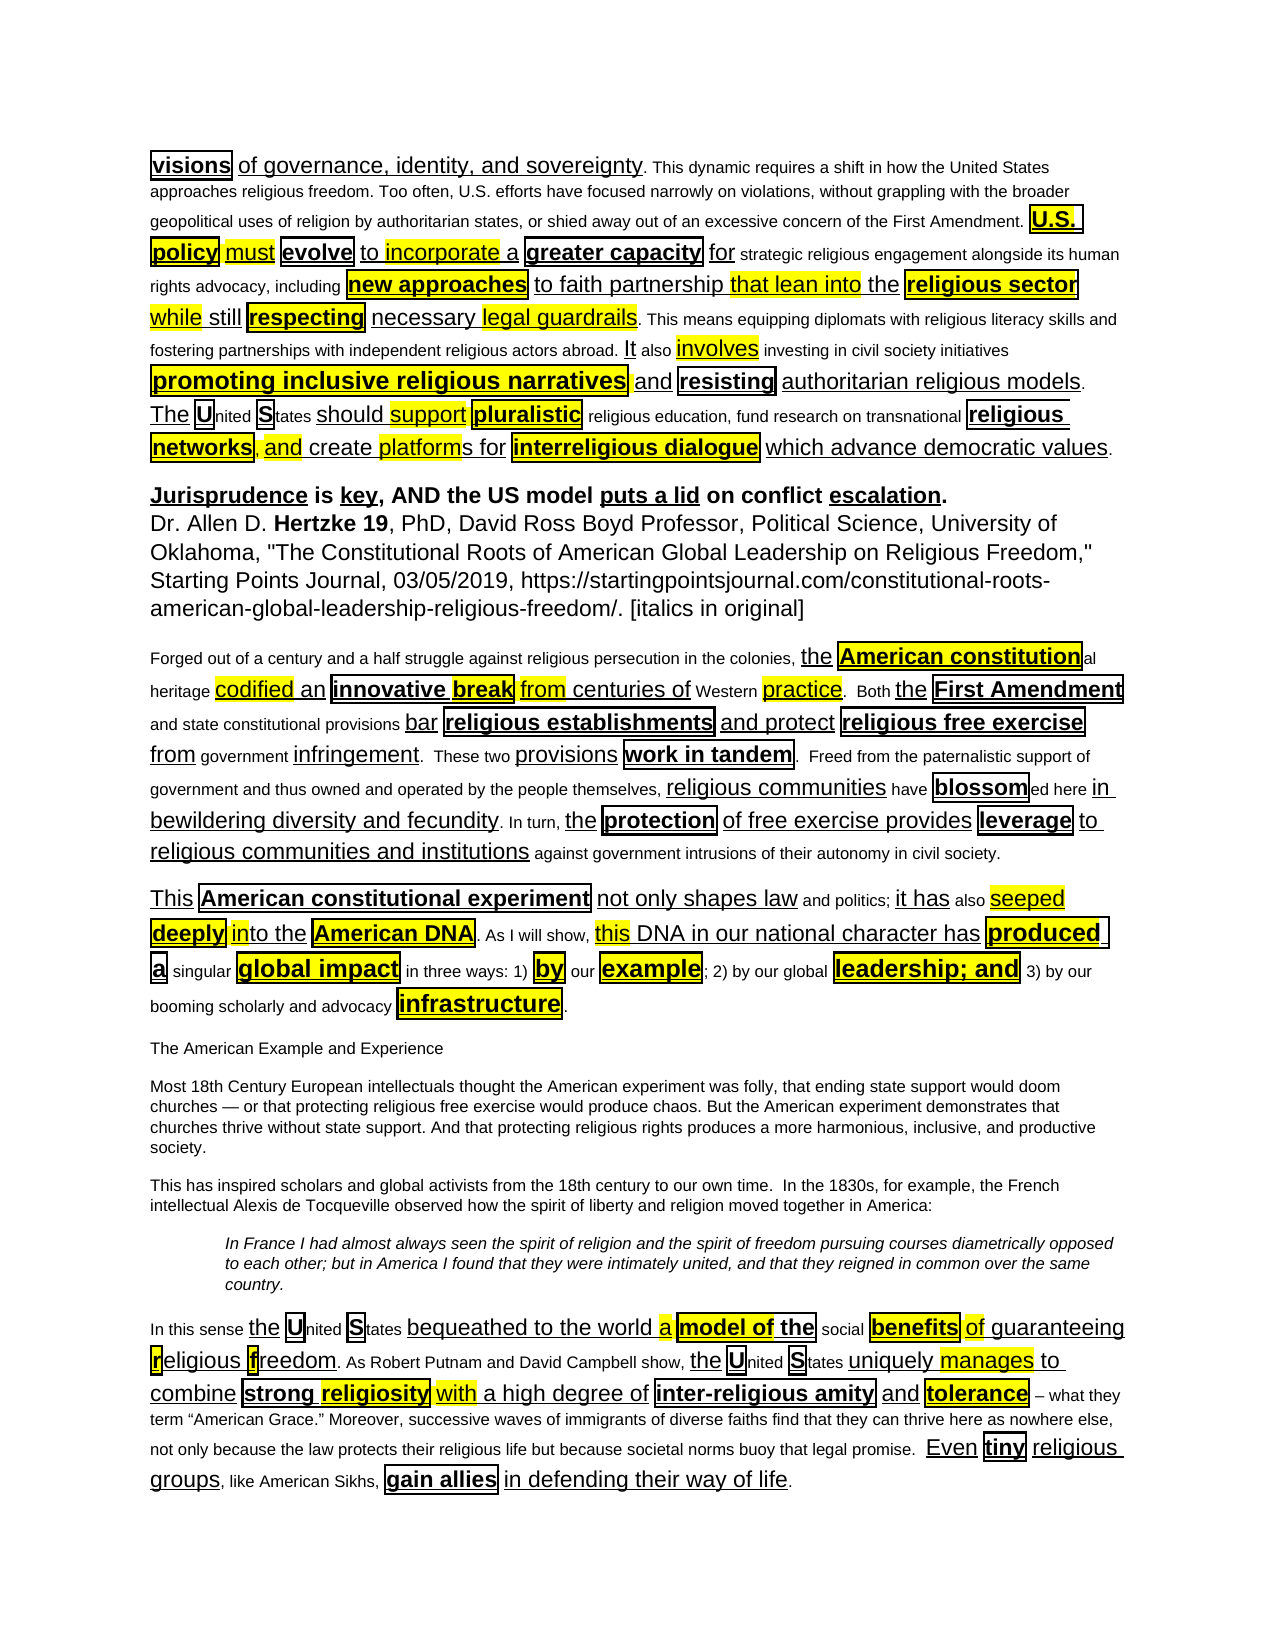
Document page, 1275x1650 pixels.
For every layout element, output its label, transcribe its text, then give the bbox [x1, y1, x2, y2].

text This has inspired scholars and global activists from the 18th century to our own time. In the 1830s, for example, the French intellectual Alexis de Tocqueville observed how the spirit of liberty and religion moved together in America: [150, 1176, 1125, 1215]
text Most 18th Century European intellectuals thought the American experiment was folly, that ending state support would doom churches — or that protecting religious free exercise would produce chaos. But the American experiment demonstrates that churches thrive without state support. And that protecting religious rights produces a more harmonious, inclusive, and productive society. [150, 1076, 1125, 1157]
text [150, 150, 1125, 463]
text Forged out of a century and a half struggle against religious persecution in the colonies, the American constitutional heritage codified an innovative break from centuries of Western practice. Both the First Amendment and state constitutional provisions bar religious establishments and protect religious free exercise from government infringement. These two provisions work in tandem. Freed from the paternalistic support of government and thus owned and operated by the people themselves, religious communities have blossomed here in bewildering diversity and fecundity. In turn, the protection of free exercise provides leverage to religious communities and institutions against government intrusions of their autonomy in civil society. [150, 641, 1125, 864]
text Dr. Allen D. Hertzke 19, PhD, David Ross Boyd Professor, Political Science, University of Oklahoma, "The Constitutional Roots of American Global Leadership on Religious Freedom," Starting Points Journal, 03/05/2019, https://startingpointsjournal.com/constitutional-roots-american-global-leadership-religious-freedom/. [italics in original] [150, 510, 1125, 622]
text The American Example and Experience [150, 1039, 1125, 1058]
text This American constitutional experiment not only shapes law and politics; it has also seeped deeply into the American DNA. As I will show, this DNA in our national character has produced a singular global impact in three ways: 1) by our example; 2) by our global leadership; and 3) by our booming scholarly and advocacy infrastructure. [150, 883, 1125, 1020]
text In this sense the United States bequeathed to the world a model of the social benefits of guaranteeing religious freedom. As Robert Putnam and David Campbell show, the United States uniquely manages to combine strong religiosity with a high degree of inter-religious amity and tolerance – what they term “American Grace.” Moreover, successive waves of immigrants of diverse faiths find that they can thrive here as nowhere else, not only because the law protects their religious life but because societal norms buoy that legal promise. Even tiny religious groups, like American Sikhs, gain allies in defending their way of life. [150, 1312, 1125, 1495]
text In France I had almost always seen the spirit of religion and the spirit of freedom pursuing courses diametrically opposed to each other; but in America I found that they were intimately united, and that they reigned in common over the same country. [225, 1233, 1125, 1294]
subtitle Jurisprudence is key, AND the US model puts a lid on conflict escalation. [150, 482, 1125, 508]
